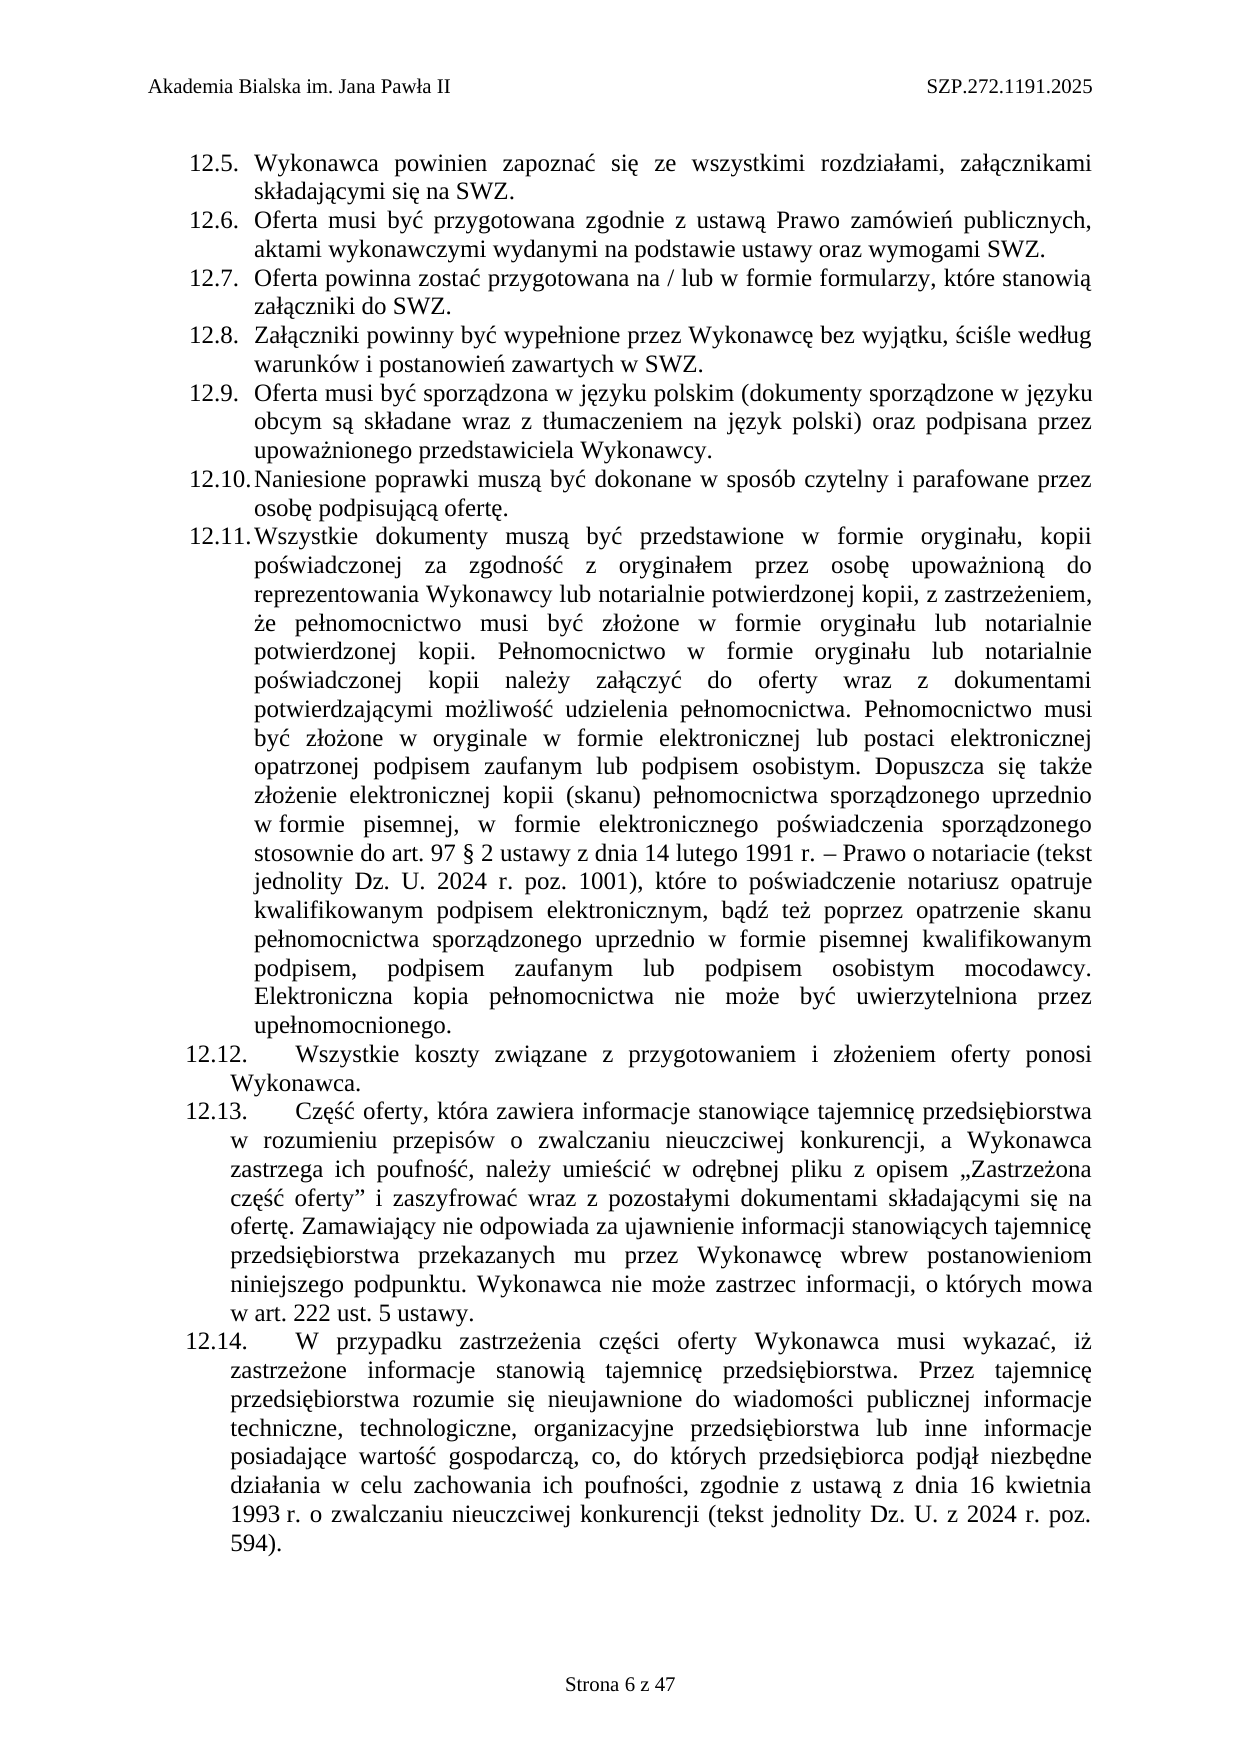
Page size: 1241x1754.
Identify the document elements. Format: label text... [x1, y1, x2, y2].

list Wykonawca powinien zapoznać się ze wszystkimi rozdziałami, załącznikami składającymi się na SWZ. [189, 148, 1093, 205]
list Załączniki powinny być wypełnione przez Wykonawcę bez wyjątku, ściśle według warunków i postanowień zawartych w SWZ. [189, 320, 1093, 378]
list Oferta musi być sporządzona w języku polskim (dokumenty sporządzone w języku obcym są składane wraz z tłumaczeniem na język polski) oraz podpisana przez upoważnionego przedstawiciela Wykonawcy. [189, 378, 1093, 464]
list Naniesione poprawki muszą być dokonane w sposób czytelny i parafowane przez osobę podpisującą ofertę. [189, 464, 1093, 521]
list Część oferty, która zawiera informacje stanowiące tajemnicę przedsiębiorstwa w rozumieniu przepisów o zwalczaniu nieuczciwej konkurencji, a Wykonawca zastrzega ich poufność, należy umieścić w odrębnej pliku z opisem „Zastrzeżona część oferty” i zaszyfrować wraz z pozostałymi dokumentami składającymi się na ofertę. Zamawiający nie odpowiada za ujawnienie informacji stanowiących tajemnicę przedsiębiorstwa przekazanych mu przez Wykonawcę wbrew postanowieniom niniejszego podpunktu. Wykonawca nie może zastrzec informacji, o których mowa w art. 222 ust. 5 ustawy. [185, 1096, 1093, 1326]
list W przypadku zastrzeżenia części oferty Wykonawca musi wykazać, iż zastrzeżone informacje stanowią tajemnicę przedsiębiorstwa. Przez tajemnicę przedsiębiorstwa rozumie się nieujawnione do wiadomości publicznej informacje techniczne, technologiczne, organizacyjne przedsiębiorstwa lub inne informacje posiadające wartość gospodarczą, co, do których przedsiębiorca podjął niezbędne działania w celu zachowania ich poufności, zgodnie z ustawą z dnia 16 kwietnia 1993 r. o zwalczaniu nieuczciwej konkurencji (tekst jednolity Dz. U. z 2024 r. poz. 594). [185, 1326, 1093, 1556]
list Wszystkie koszty związane z przygotowaniem i złożeniem oferty ponosi Wykonawca. [185, 1039, 1093, 1096]
list Oferta powinna zostać przygotowana na / lub w formie formularzy, które stanowią załączniki do SWZ. [189, 263, 1093, 320]
list Oferta musi być przygotowana zgodnie z ustawą Prawo zamówień publicznych, aktami wykonawczymi wydanymi na podstawie ustawy oraz wymogami SWZ. [189, 205, 1093, 263]
list Wszystkie dokumenty muszą być przedstawione w formie oryginału, kopii poświadczonej za zgodność z oryginałem przez osobę upoważnioną do reprezentowania Wykonawcy lub notarialnie potwierdzonej kopii, z zastrzeżeniem, że pełnomocnictwo musi być złożone w formie oryginału lub notarialnie potwierdzonej kopii. Pełnomocnictwo w formie oryginału lub notarialnie poświadczonej kopii należy załączyć do oferty wraz z dokumentami potwierdzającymi możliwość udzielenia pełnomocnictwa. Pełnomocnictwo musi być złożone w oryginale w formie elektronicznej lub postaci elektronicznej opatrzonej podpisem zaufanym lub podpisem osobistym. Dopuszcza się także złożenie elektronicznej kopii (skanu) pełnomocnictwa sporządzonego uprzednio w formie pisemnej, w formie elektronicznego poświadczenia sporządzonego stosownie do art. 97 § 2 ustawy z dnia 14 lutego 1991 r. – Prawo o notariacie (tekst jednolity Dz. U. 2024 r. poz. 1001), które to poświadczenie notariusz opatruje kwalifikowanym podpisem elektronicznym, bądź też poprzez opatrzenie skanu pełnomocnictwa sporządzonego uprzednio w formie pisemnej kwalifikowanym podpisem, podpisem zaufanym lub podpisem osobistym mocodawcy. Elektroniczna kopia pełnomocnictwa nie może być uwierzytelniona przez upełnomocnionego. [189, 521, 1093, 1039]
